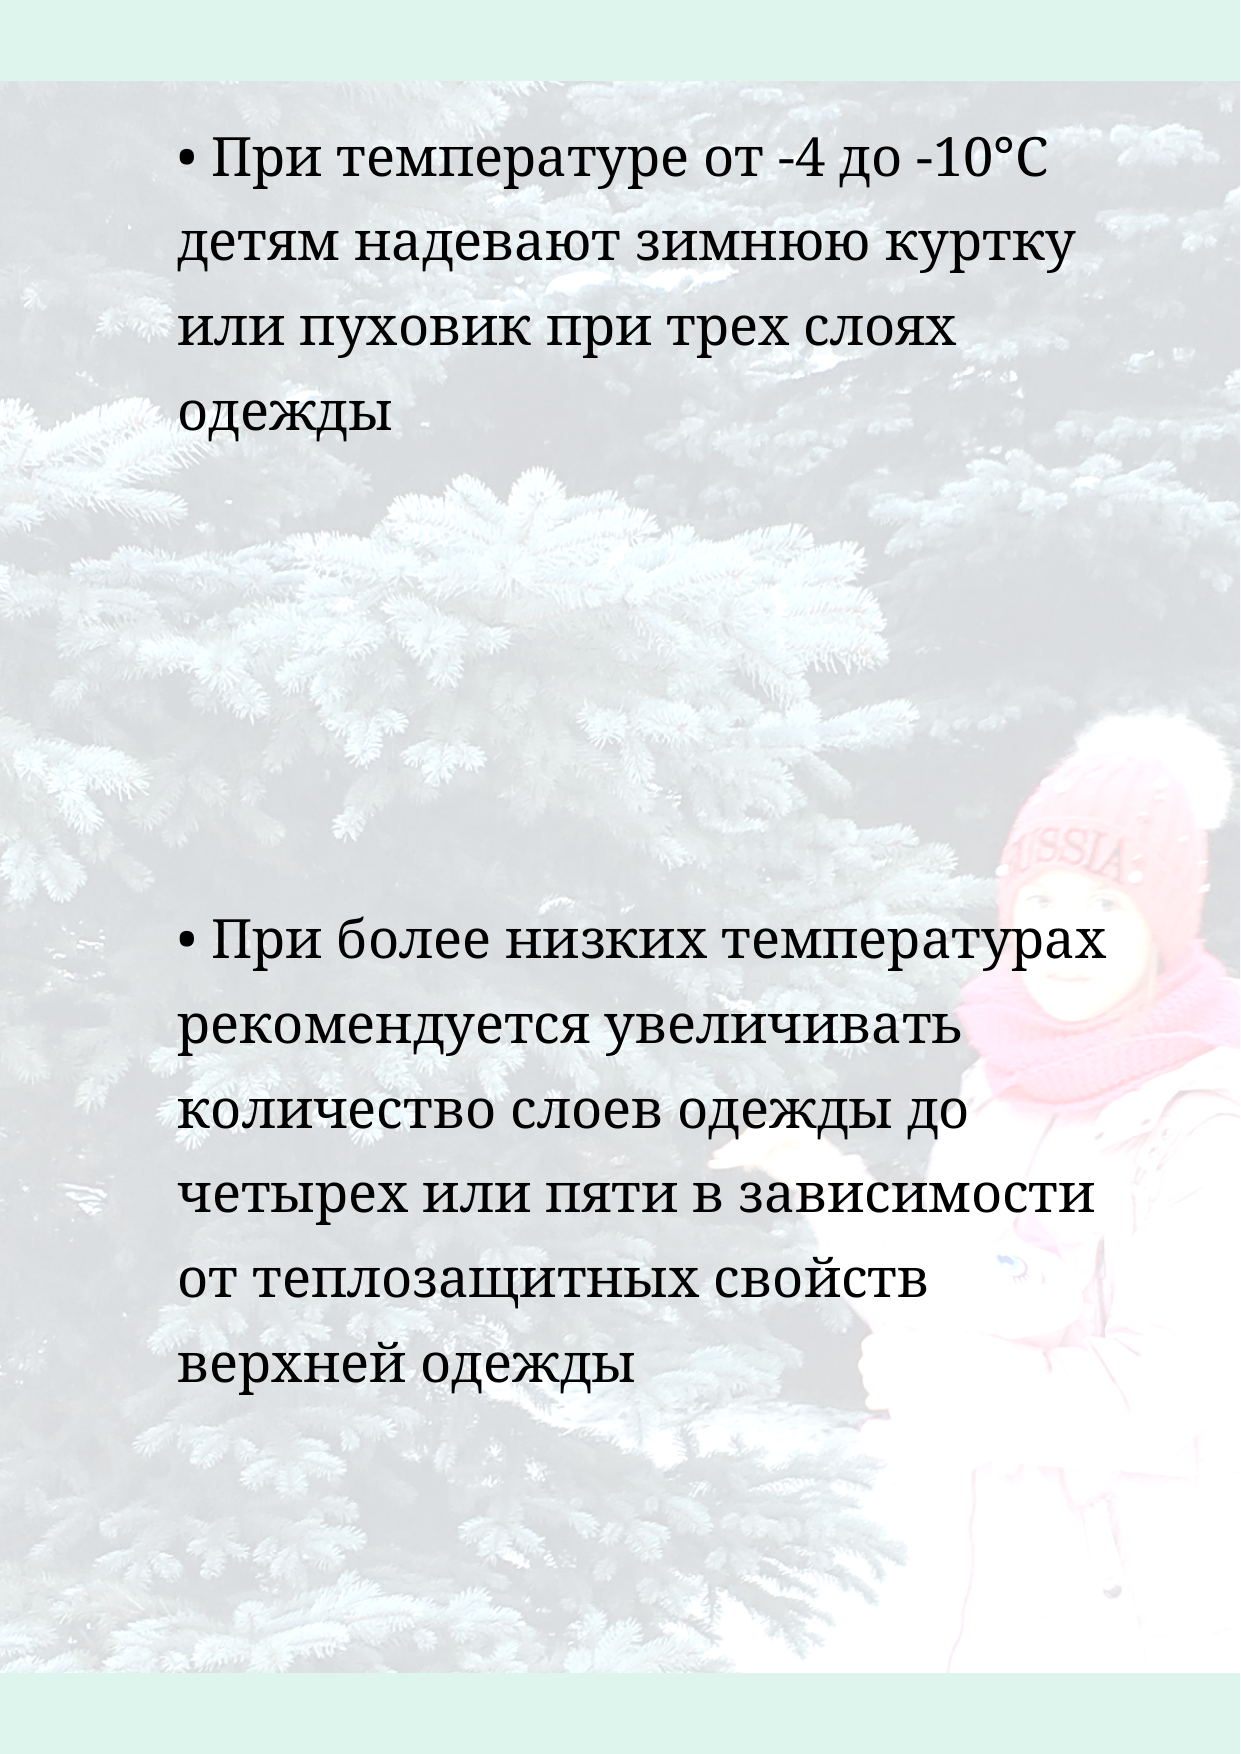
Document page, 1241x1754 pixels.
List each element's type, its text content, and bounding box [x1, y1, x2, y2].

text • При более низких температурах рекомендуется увеличивать количество слоев одежды до четырех или пяти в зависимости от теплозащитных свойств верхней одежды [177, 901, 1152, 1398]
text • При температуре от -4 до -10°С детям надевают зимнюю куртку или пуховик при трех слоях одежды [177, 118, 1152, 446]
